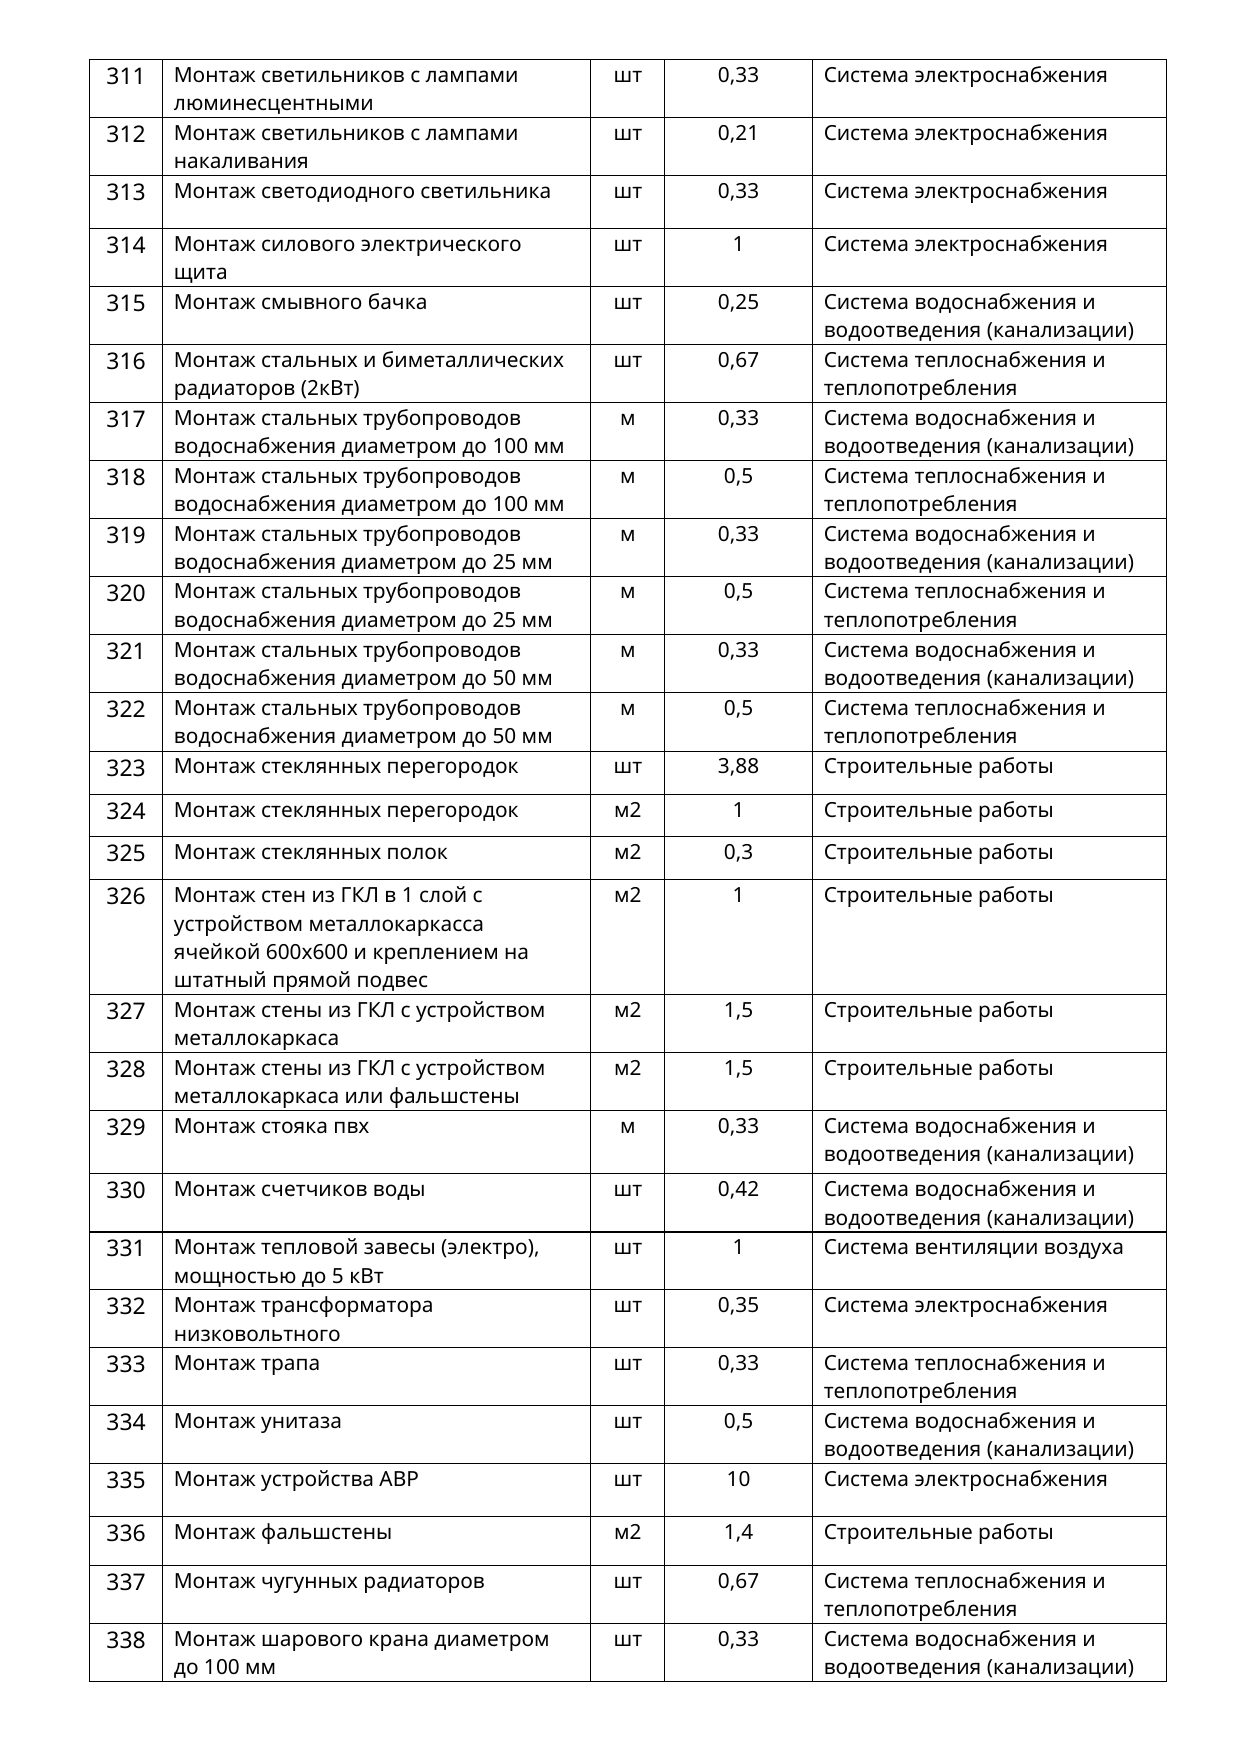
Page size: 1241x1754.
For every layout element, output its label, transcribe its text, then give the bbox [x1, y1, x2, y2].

table_cell шт [591, 1464, 664, 1516]
table_cell Монтаж светильников с лампами накаливания [163, 118, 590, 175]
table_cell Система электроснабжения [813, 229, 1166, 286]
table_cell 3,88 [665, 752, 812, 794]
table_cell 314 [90, 229, 162, 286]
table_cell Строительные работы [813, 837, 1166, 879]
table_cell шт [591, 60, 664, 117]
table_cell м [591, 577, 664, 634]
table_cell 316 [90, 345, 162, 402]
table_cell Система электроснабжения [813, 1290, 1166, 1347]
table_cell Строительные работы [813, 752, 1166, 794]
table_cell м2 [591, 995, 664, 1052]
table_cell 329 [90, 1111, 162, 1173]
table_cell 0,33 [665, 1348, 812, 1405]
table_cell шт [591, 1233, 664, 1289]
table_cell 0,42 [665, 1174, 812, 1231]
table_cell м [591, 635, 664, 692]
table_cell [813, 1566, 1166, 1623]
table_cell шт [591, 1406, 664, 1463]
table_cell шт [591, 752, 664, 794]
table_cell шт [591, 118, 664, 175]
table_cell Монтаж стены из ГКЛ с устройством металлокаркаса [163, 995, 590, 1052]
table_cell Монтаж стальных трубопроводов водоснабжения диаметром до 50 мм [163, 635, 590, 692]
table_cell 317 [90, 403, 162, 460]
table_cell Монтаж стальных трубопроводов водоснабжения диаметром до 100 мм [163, 461, 590, 518]
table_cell 0,67 [665, 1566, 812, 1623]
table_cell Монтаж смывного бачка [163, 287, 590, 344]
table_cell Монтаж силового электрического щита [163, 229, 590, 286]
table_cell 0,5 [665, 1406, 812, 1463]
table_cell 1 [665, 795, 812, 836]
table_cell Монтаж счетчиков воды [163, 1174, 590, 1231]
table_cell Монтаж фальшстены [163, 1517, 590, 1565]
table_cell 0,25 [665, 287, 812, 344]
table_cell Монтаж унитаза [163, 1406, 590, 1463]
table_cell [813, 118, 1166, 175]
table_cell Монтаж тепловой завесы (электро), мощностью до 5 кВт [163, 1233, 590, 1289]
table_cell 1 [665, 1233, 812, 1289]
table_cell м2 [591, 1053, 664, 1110]
table_cell м2 [591, 880, 664, 994]
table_cell 1,5 [665, 1053, 812, 1110]
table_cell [813, 1624, 1166, 1681]
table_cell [163, 1624, 590, 1681]
table_cell м [591, 693, 664, 751]
table_cell 0,33 [665, 176, 812, 228]
table_cell Монтаж светильников с лампами люминесцентными [163, 60, 590, 117]
table_cell м [591, 461, 664, 518]
table_cell Монтаж стеклянных полок [163, 837, 590, 879]
table_cell м [591, 1111, 664, 1173]
table_cell Монтаж стояка пвх [163, 1111, 590, 1173]
table_cell Монтаж светодиодного светильника [163, 176, 590, 228]
table_cell шт [591, 1624, 664, 1681]
table_cell шт [591, 1348, 664, 1405]
table_cell шт [591, 1290, 664, 1347]
table_cell 328 [90, 1053, 162, 1110]
table_cell 333 [90, 1348, 162, 1405]
table_cell Система водоснабжения и водоотведения (канализации) [813, 1406, 1166, 1463]
table_cell шт [591, 287, 664, 344]
table_cell Монтаж чугунных радиаторов [163, 1566, 590, 1623]
table_cell 1,4 [665, 1517, 812, 1565]
table_cell 332 [90, 1290, 162, 1347]
table_cell 0,33 [665, 635, 812, 692]
table_cell шт [591, 1566, 664, 1623]
table_cell Монтаж стен из ГКЛ в 1 слой с устройством металлокаркасса ячейкой 600х600 и креплением на штатный прямой подвес [163, 880, 590, 994]
table_cell 321 [90, 635, 162, 692]
table_cell 10 [665, 1464, 812, 1516]
table_cell 319 [90, 519, 162, 576]
table_cell 313 [90, 176, 162, 228]
table_cell 327 [90, 995, 162, 1052]
table_cell 0,33 [665, 1624, 812, 1681]
table_cell 0,21 [665, 118, 812, 175]
table_cell Система теплоснабжения и теплопотребления [813, 461, 1166, 518]
table_cell шт [591, 229, 664, 286]
table_cell 325 [90, 837, 162, 879]
table_cell 0,5 [665, 693, 812, 751]
table_cell 0,33 [665, 403, 812, 460]
table_cell 1 [665, 880, 812, 994]
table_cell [813, 60, 1166, 117]
table_cell Монтаж стальных трубопроводов водоснабжения диаметром до 25 мм [163, 519, 590, 576]
table_cell Монтаж стены из ГКЛ с устройством металлокаркаса или фальшстены [163, 1053, 590, 1110]
table_cell Монтаж стеклянных перегородок [163, 752, 590, 794]
table_cell м [591, 519, 664, 576]
table_cell Монтаж стальных и биметаллических радиаторов (2кВт) [163, 345, 590, 402]
table_cell 326 [90, 880, 162, 994]
table_cell 324 [90, 795, 162, 836]
table_cell шт [591, 176, 664, 228]
table_cell 0,5 [665, 577, 812, 634]
table_cell 0,33 [665, 519, 812, 576]
table_cell м2 [591, 795, 664, 836]
table_cell шт [591, 345, 664, 402]
table_cell Монтаж трапа [163, 1348, 590, 1405]
table_cell Система вентиляции воздуха [813, 1233, 1166, 1289]
table_cell Система водоснабжения и водоотведения (канализации) [813, 635, 1166, 692]
table_cell Система электроснабжения [813, 176, 1166, 228]
table_cell 337 [90, 1566, 162, 1623]
table_cell Система водоснабжения и водоотведения (канализации) [813, 1174, 1166, 1231]
table_cell 1 [665, 229, 812, 286]
table_cell 1,5 [665, 995, 812, 1052]
table_cell Монтаж стальных трубопроводов водоснабжения диаметром до 50 мм [163, 693, 590, 751]
table_cell 318 [90, 461, 162, 518]
table_cell Строительные работы [813, 1517, 1166, 1565]
table_cell м [591, 403, 664, 460]
table_cell Система теплоснабжения и теплопотребления [813, 577, 1166, 634]
table_cell м2 [591, 837, 664, 879]
table_cell 335 [90, 1464, 162, 1516]
table_cell Строительные работы [813, 995, 1166, 1052]
table_cell 0,67 [665, 345, 812, 402]
table_cell Монтаж трансформатора низковольтного [163, 1290, 590, 1347]
table_cell Строительные работы [813, 1053, 1166, 1110]
table_cell Система электроснабжения [813, 1464, 1166, 1516]
table_cell Система водоснабжения и водоотведения (канализации) [813, 519, 1166, 576]
table_cell Система теплоснабжения и теплопотребления [813, 345, 1166, 402]
table_cell Система водоснабжения и водоотведения (канализации) [813, 287, 1166, 344]
table_cell 338 [90, 1624, 162, 1681]
table_cell 336 [90, 1517, 162, 1565]
table_cell 320 [90, 577, 162, 634]
table_cell Монтаж устройства АВР [163, 1464, 590, 1516]
table_cell 0,33 [665, 60, 812, 117]
table_cell Система теплоснабжения и теплопотребления [813, 693, 1166, 751]
table_cell 323 [90, 752, 162, 794]
table_cell шт [591, 1174, 664, 1231]
table_cell Монтаж стальных трубопроводов водоснабжения диаметром до 25 мм [163, 577, 590, 634]
table_cell 312 [90, 118, 162, 175]
table_cell Монтаж стальных трубопроводов водоснабжения диаметром до 100 мм [163, 403, 590, 460]
table_cell 311 [90, 60, 162, 117]
table_cell 0,5 [665, 461, 812, 518]
table_cell Строительные работы [813, 795, 1166, 836]
table_cell Система водоснабжения и водоотведения (канализации) [813, 403, 1166, 460]
table_cell Монтаж стеклянных перегородок [163, 795, 590, 836]
table_cell 322 [90, 693, 162, 751]
table_cell м2 [591, 1517, 664, 1565]
table_cell Строительные работы [813, 880, 1166, 994]
table_cell 330 [90, 1174, 162, 1231]
table_cell 334 [90, 1406, 162, 1463]
table_cell 315 [90, 287, 162, 344]
table_cell 0,33 [665, 1111, 812, 1173]
table_cell 0,35 [665, 1290, 812, 1347]
table_cell Система теплоснабжения и теплопотребления [813, 1348, 1166, 1405]
table_cell Система водоснабжения и водоотведения (канализации) [813, 1111, 1166, 1173]
table_cell 331 [90, 1233, 162, 1289]
table_cell 0,3 [665, 837, 812, 879]
